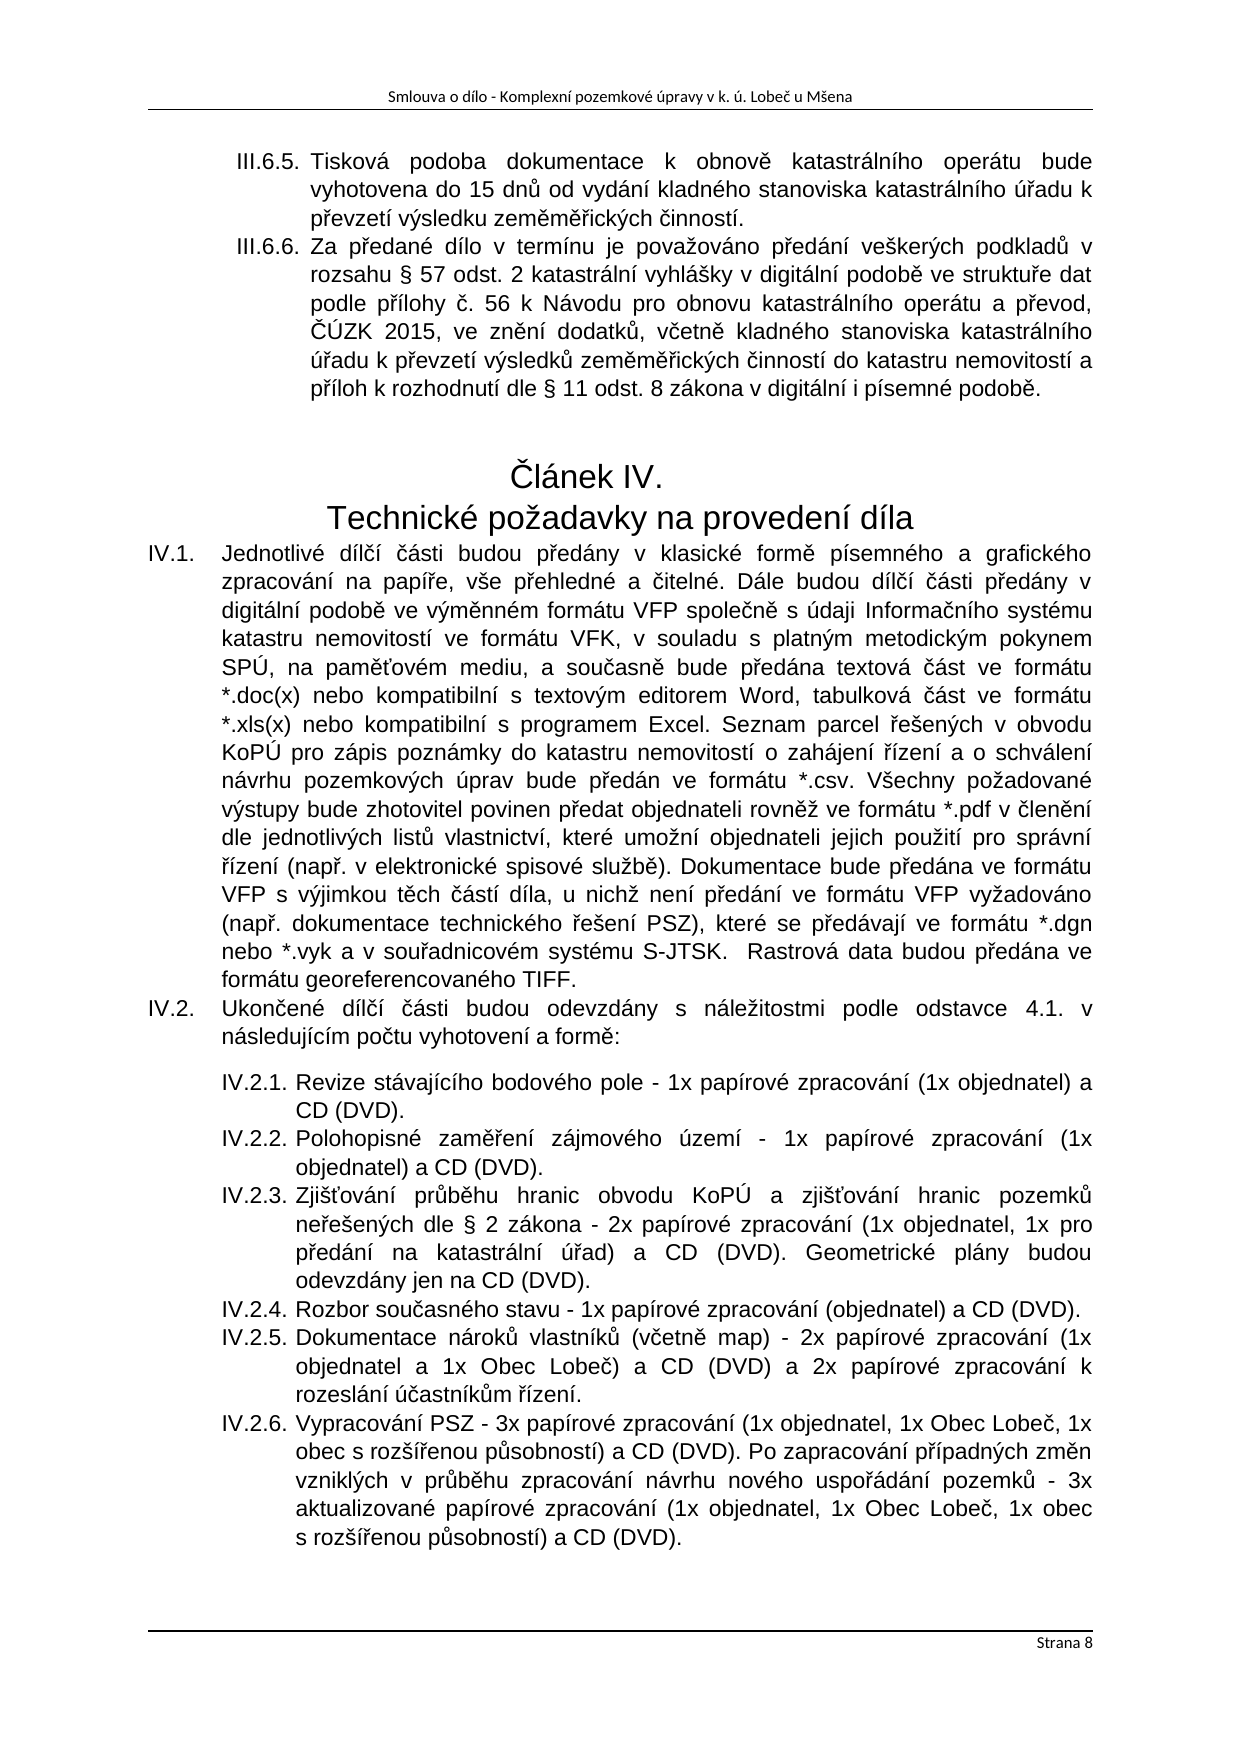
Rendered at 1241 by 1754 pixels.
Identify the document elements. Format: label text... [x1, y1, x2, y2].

text Tisková podoba dokumentace k obnově katastrálního operátu bude vyhotovena do 15 dnů od vydání kladného stanoviska katastrálního úřadu k převzetí výsledku zeměměřických činností. [236, 148, 1093, 231]
text Revize stávajícího bodového pole - 1x papírové zpracování (1x objednatel) a CD (DVD). [221, 1068, 1093, 1123]
text Zjišťování průběhu hranic obvodu KoPÚ a zjišťování hranic pozemků neřešených dle § 2 zákona - 2x papírové zpracování (1x objednatel, 1x pro předání na katastrální úřad) a CD (DVD). Geometrické plány budou odevzdány jen na CD (DVD). [221, 1182, 1093, 1294]
text Polohopisné zaměření zájmového území - 1x papírové zpracování (1x objednatel) a CD (DVD). [221, 1125, 1093, 1180]
list Jednotlivé dílčí části budou předány v klasické formě písemného a grafického zpracování na papíře, vše přehledné a čitelné. Dále budou dílčí části předány v digitální podobě ve výměnném formátu VFP společně s údaji Informačního systému katastru nemovitostí ve formátu VFK, v souladu s platným metodickým pokynem SPÚ, na paměťovém mediu, a současně bude předána textová část ve formátu *.doc(x) nebo kompatibilní s textovým editorem Word, tabulková část ve formátu *.xls(x) nebo kompatibilní s programem Excel. Seznam parcel řešených v obvodu KoPÚ pro zápis poznámky do katastru nemovitostí o zahájení řízení a o schválení návrhu pozemkových úprav bude předán ve formátu *.csv. Všechny požadované výstupy bude zhotovitel povinen předat objednateli rovněž ve formátu *.pdf v členění dle jednotlivých listů vlastnictví, které umožní objednateli jejich použití pro správní řízení (např. v elektronické spisové službě). Dokumentace bude předána ve formátu VFP s výjimkou těch částí díla, u nichž není předání ve formátu VFP vyžadováno (např. dokumentace technického řešení PSZ), které se předávají ve formátu *.dgn nebo *.vyk a v souřadnicovém systému S-JTSK. Rastrová data budou předána ve formátu georeferencovaného TIFF. [148, 540, 1093, 993]
text Dokumentace nároků vlastníků (včetně map) - 2x papírové zpracování (1x objednatel a 1x Obec Lobeč) a CD (DVD) a 2x papírové zpracování k rozeslání účastníkům řízení. [221, 1324, 1093, 1408]
text Vypracování PSZ - 3x papírové zpracování (1x objednatel, 1x Obec Lobeč, 1x obec s rozšířenou působností) a CD (DVD). Po zapracování případných změn vzniklých v průběhu zpracování návrhu nového uspořádání pozemků - 3x aktualizované papírové zpracování (1x objednatel, 1x Obec Lobeč, 1x obec s rozšířenou působností) a CD (DVD). [221, 1410, 1093, 1550]
text Rozbor současného stavu - 1x papírové zpracování (objednatel) a CD (DVD). [221, 1296, 1093, 1322]
list Ukončené dílčí části budou odevzdány s náležitostmi podle odstavce 4.1. v následujícím počtu vyhotovení a formě: [148, 995, 1093, 1050]
subtitle Technické požadavky na provedení díla [148, 457, 1093, 537]
text Za předané dílo v termínu je považováno předání veškerých podkladů v rozsahu § 57 odst. 2 katastrální vyhlášky v digitální podobě ve struktuře dat podle přílohy č. 56 k Návodu pro obnovu katastrálního operátu a převod, ČÚZK 2015, ve znění dodatků, včetně kladného stanoviska katastrálního úřadu k převzetí výsledků zeměměřických činností do katastru nemovitostí a příloh k rozhodnutí dle § 11 odst. 8 zákona v digitální i písemné podobě. [236, 233, 1093, 401]
